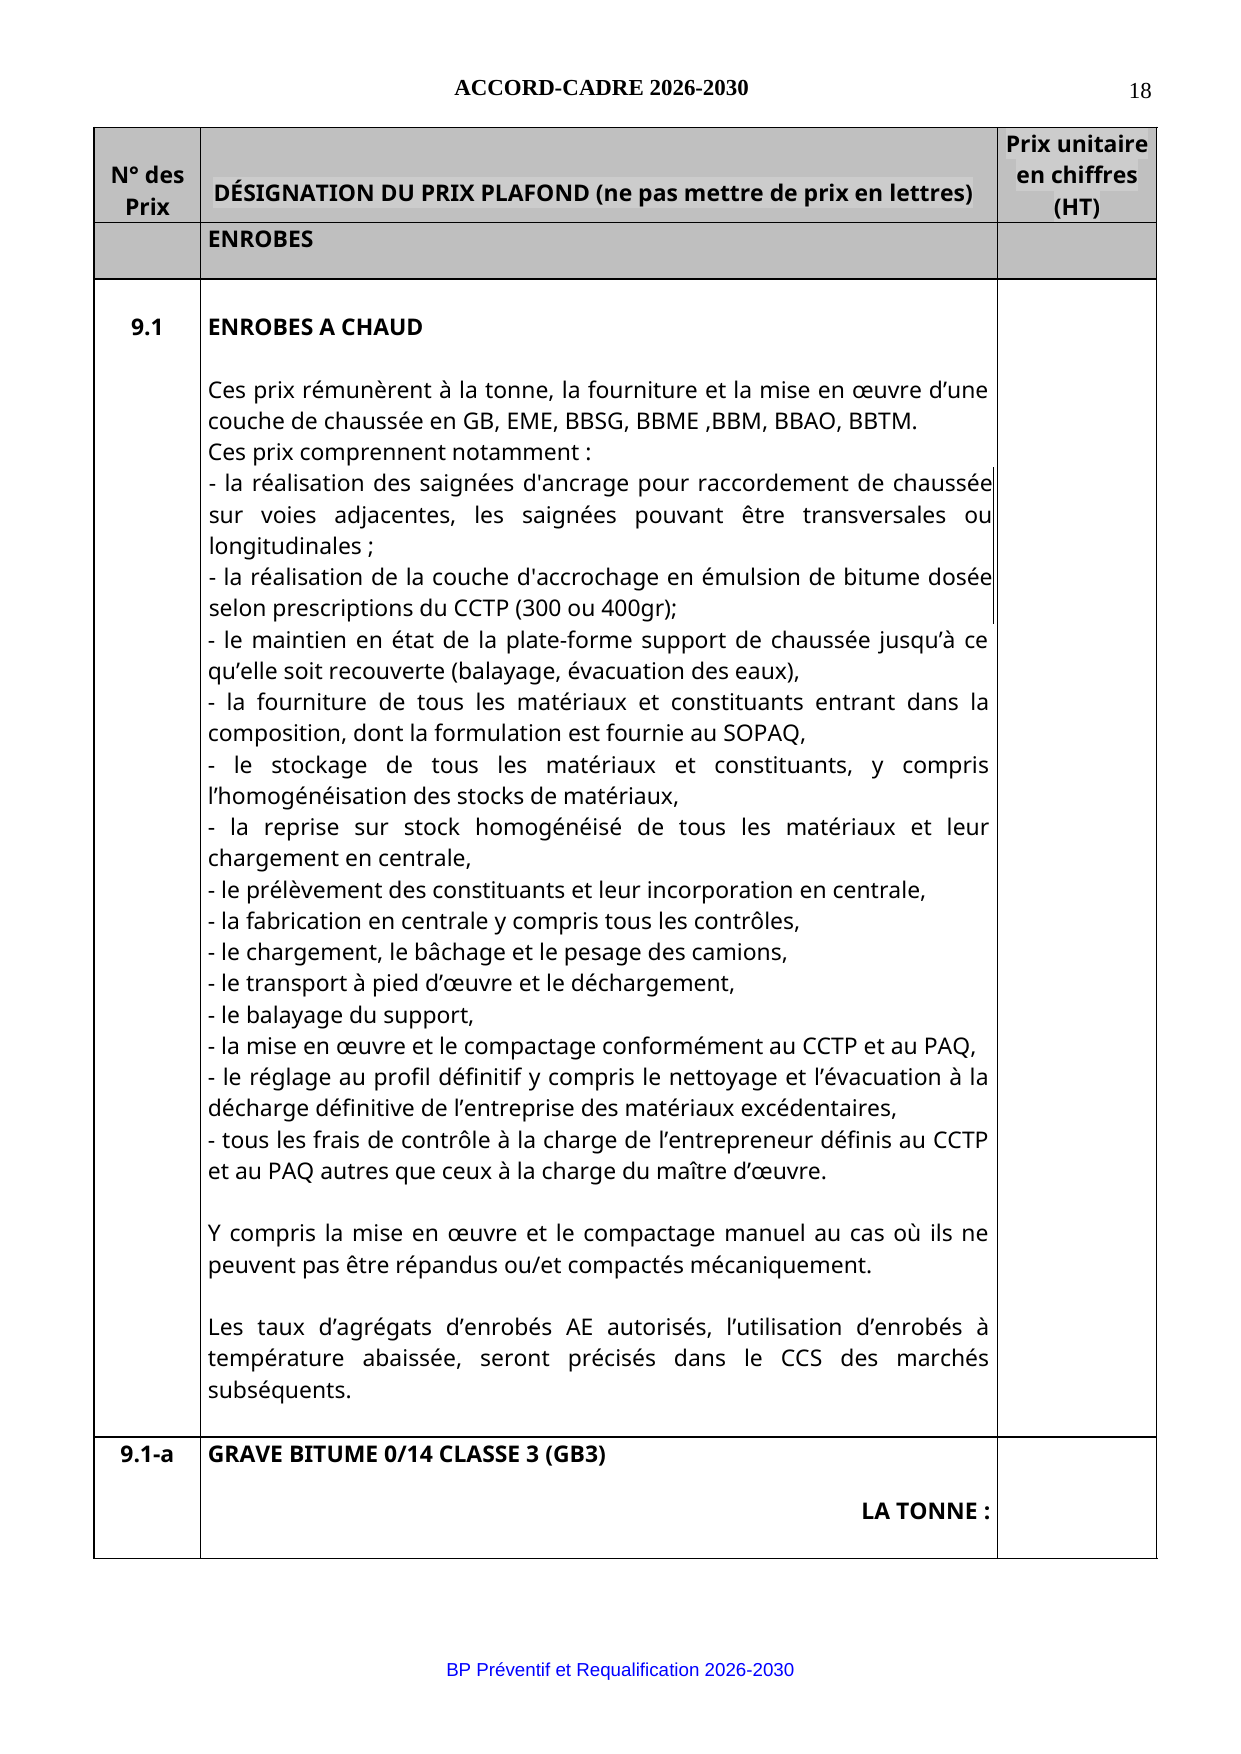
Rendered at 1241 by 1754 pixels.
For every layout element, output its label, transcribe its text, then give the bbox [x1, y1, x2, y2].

table_cell 9.1-a [95, 1438, 200, 1558]
table_cell [998, 223, 1156, 278]
table_cell ENROBES [201, 223, 997, 278]
table_header Prix unitaire en chiffres (HT) [1100, 128, 1156, 222]
table_cell [95, 223, 200, 278]
table_cell [998, 1438, 1156, 1558]
table_header DÉSIGNATION DU PRIX PLAFOND (ne pas mettre de prix en lettres) [201, 128, 997, 222]
table_header Prix unitaire en chiffres (HT) [998, 128, 1054, 222]
table_cell GRAVE BITUME 0/14 CLASSE 3 (GB3) LA TONNE : [201, 1438, 997, 1558]
table_header N° des Prix [95, 128, 200, 222]
table_cell ENROBES A CHAUD Ces prix rémunèrent à la tonne, la fourniture et la mise en œuvre d’une couche de chaussée en GB, EME, BBSG, BBME ,BBM, BBAO, BBTM. Ces prix comprennent notamment : - le maintien en état de la plate-forme support de chaussée jusqu’à ce qu’elle soit recouverte (balayage, évacuation des eaux), - la fourniture de tous les matériaux et constituants entrant dans la composition, dont la formulation est fournie au SOPAQ, - le stockage de tous les matériaux et constituants, y compris l’homogénéisation des stocks de matériaux, - la reprise sur stock homogénéisé de tous les matériaux et leur chargement en centrale, - le prélèvement des constituants et leur incorporation en centrale, - la fabrication en centrale y compris tous les contrôles, - le chargement, le bâchage et le pesage des camions, - le transport à pied d’œuvre et le déchargement, - le balayage du support, - la mise en œuvre et le compactage conformément au CCTP et au PAQ, - le réglage au profil définitif y compris le nettoyage et l’évacuation à la décharge définitive de l’entreprise des matériaux excédentaires, - tous les frais de contrôle à la charge de l’entrepreneur définis au CCTP et au PAQ autres que ceux à la charge du maître d’œuvre. Y compris la mise en œuvre et le compactage manuel au cas où ils ne peuvent pas être répandus ou/et compactés mécaniquement. Les taux d’agrégats d’enrobés AE autorisés, l’utilisation d’enrobés à température abaissée, seront précisés dans le CCS des marchés subséquents. [201, 280, 997, 1436]
table_cell 9.1 [95, 280, 200, 1436]
table_cell [998, 280, 1156, 1436]
